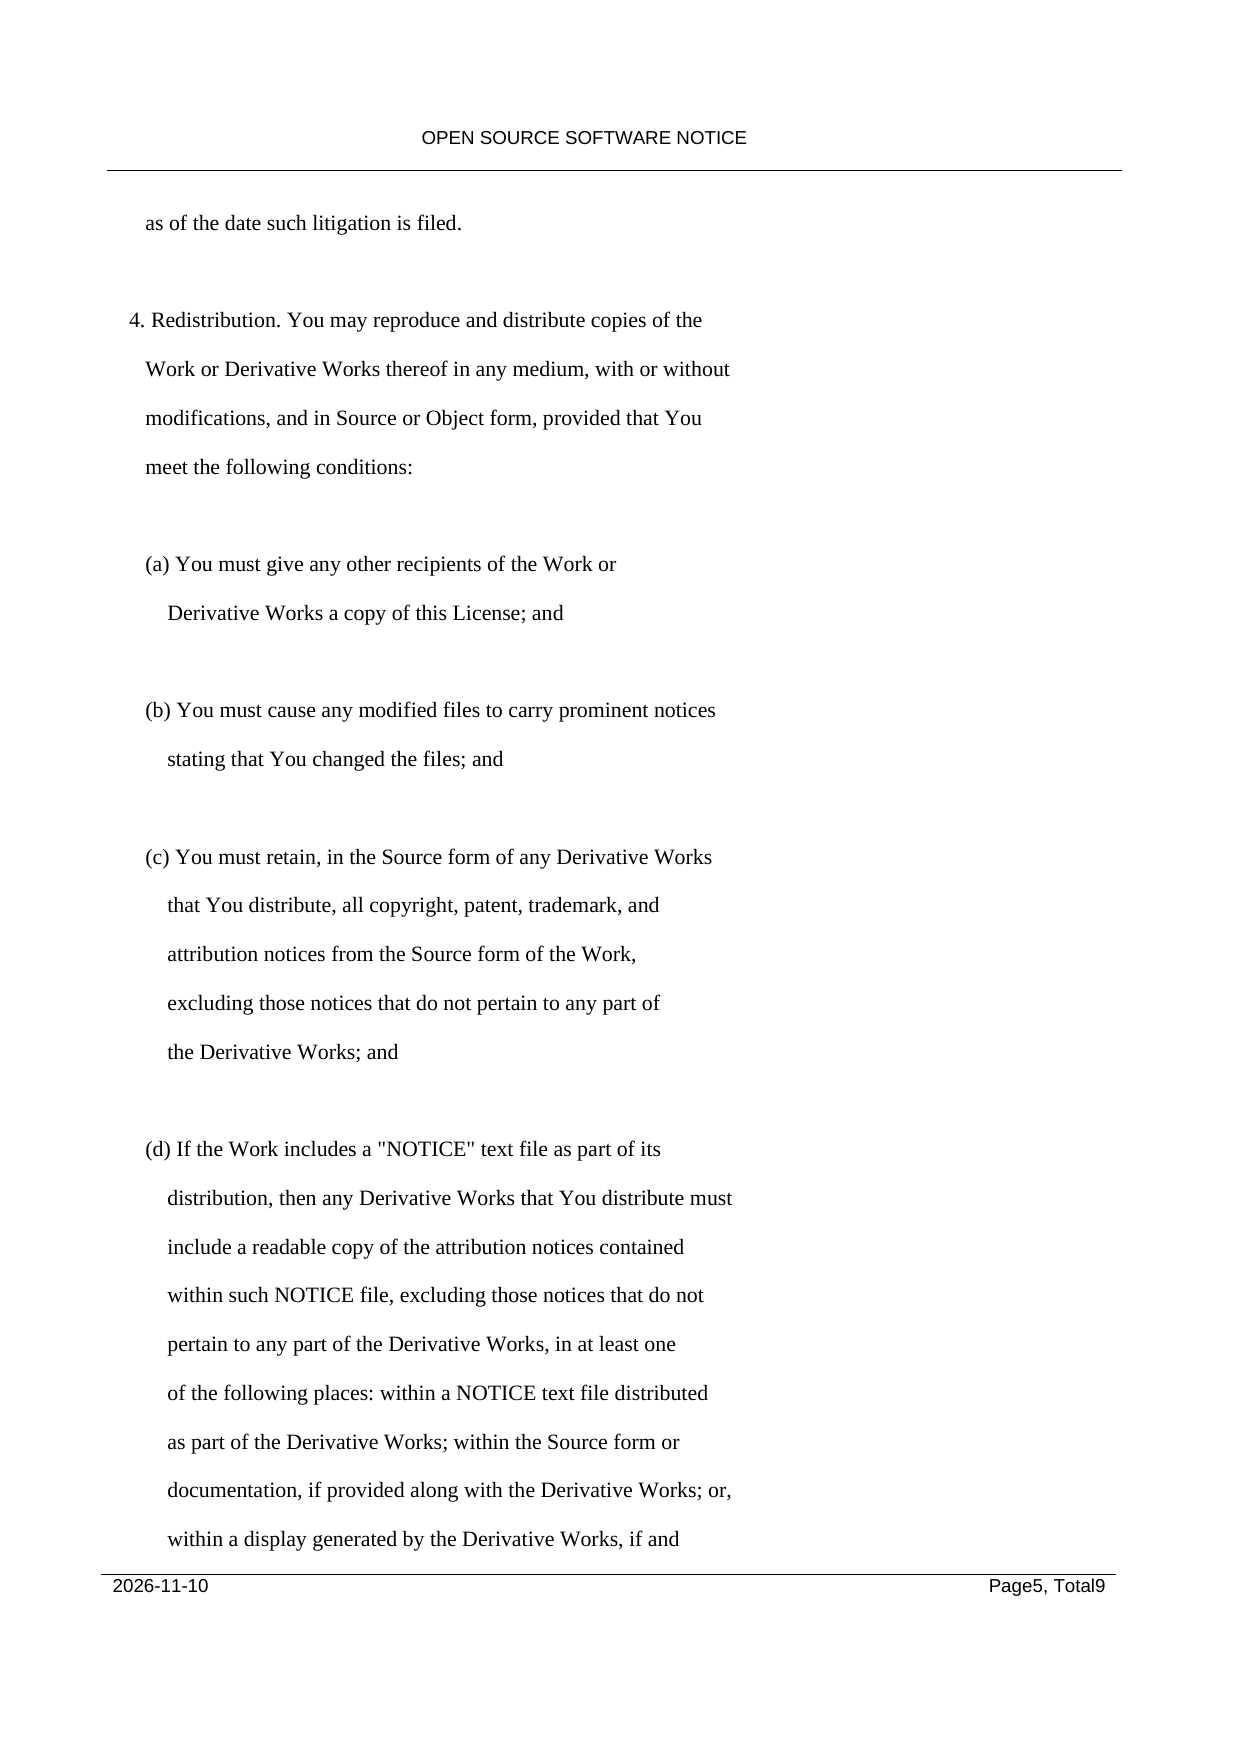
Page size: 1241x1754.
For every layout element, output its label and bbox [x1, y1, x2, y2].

text [112, 206, 1128, 1555]
